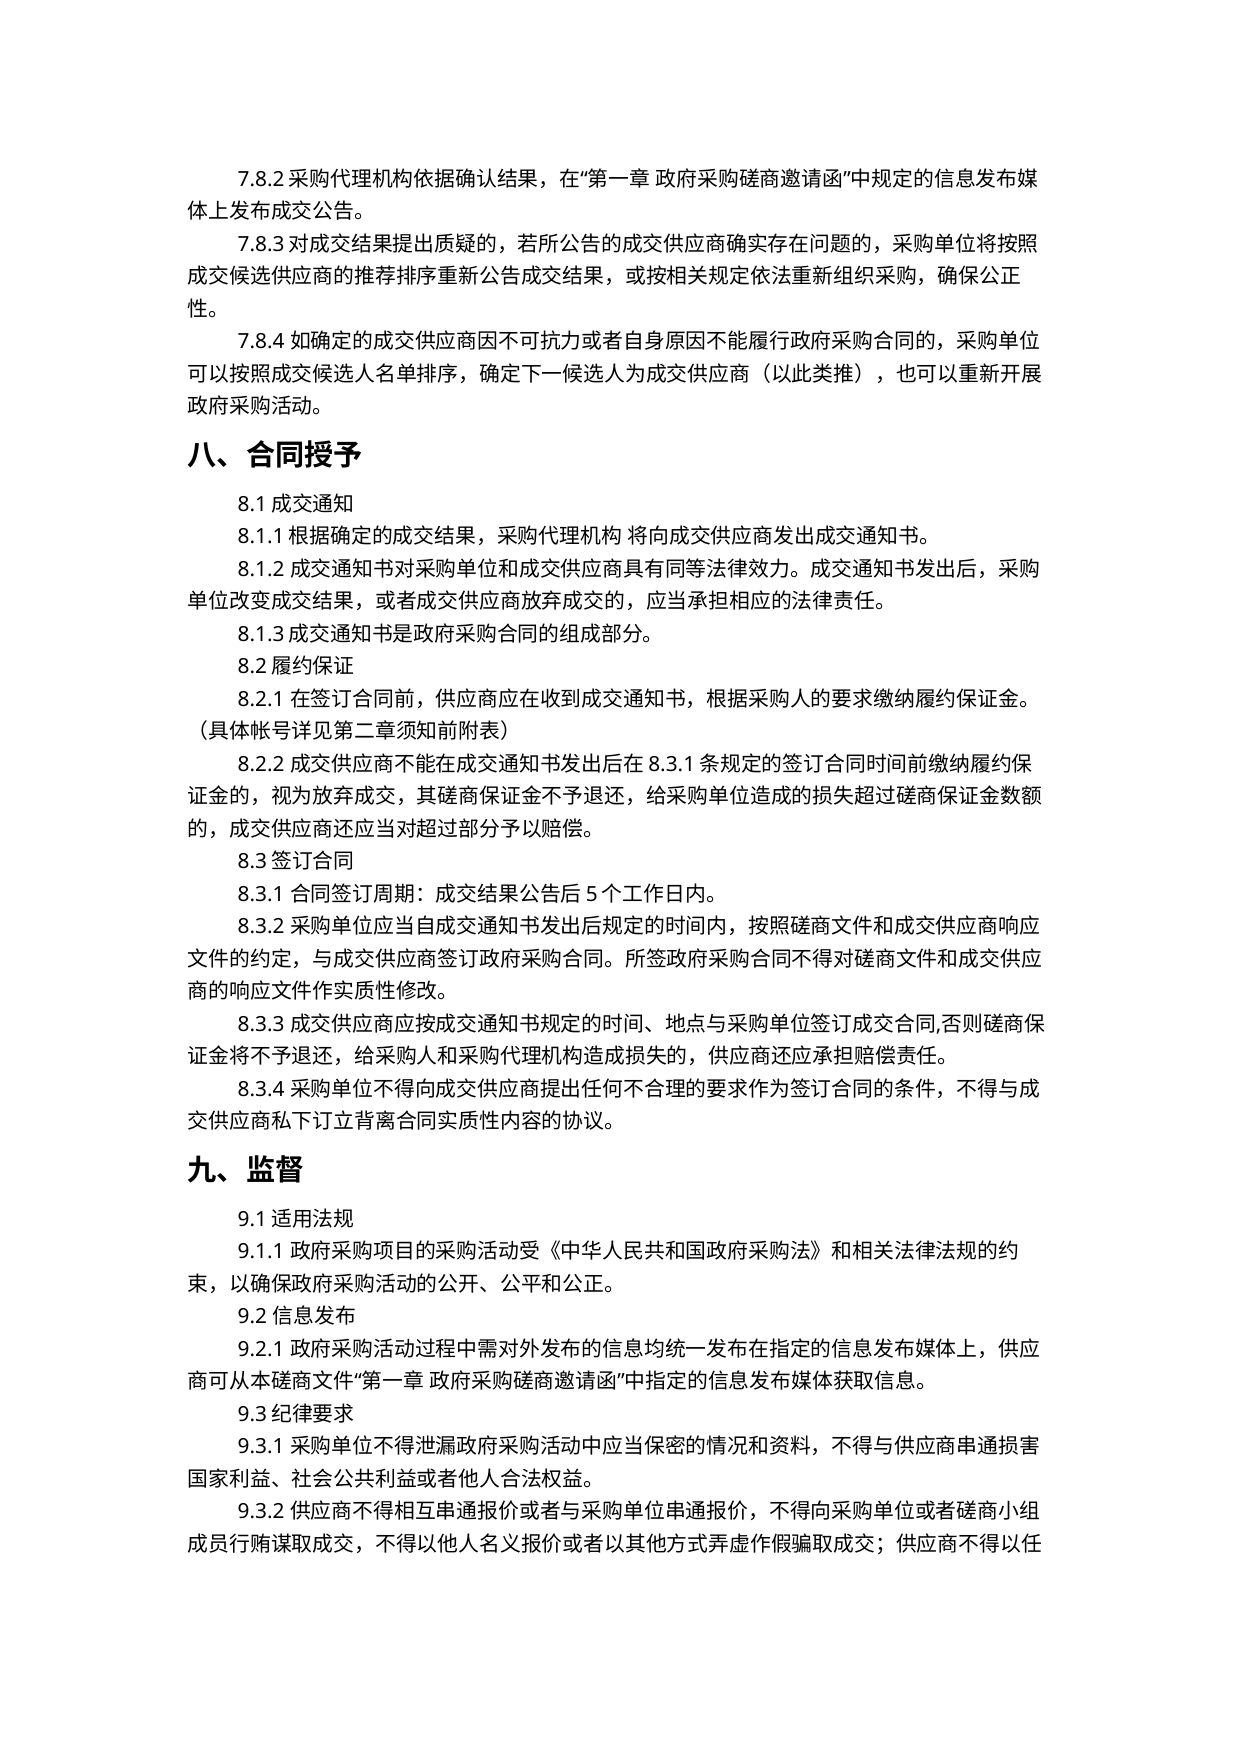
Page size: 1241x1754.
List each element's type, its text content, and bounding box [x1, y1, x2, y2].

text 9.3纪律要求 [187, 1397, 1053, 1429]
text 8.3.4 采购单位不得向成交供应商提出任何不合理的要求作为签订合同的条件，不得与成交供应商私下订立背离合同实质性内容的协议。 [187, 1072, 1053, 1137]
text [187, 1494, 1053, 1559]
text 9.1适用法规 [187, 1202, 1053, 1234]
text 八、合同授予 [187, 422, 1053, 487]
text 9.1.1 政府采购项目的采购活动受《中华人民共和国政府采购法》和相关法律法规的约束，以确保政府采购活动的公开、公平和公正。 [187, 1234, 1053, 1299]
text 9.3.1 采购单位不得泄漏政府采购活动中应当保密的情况和资料，不得与供应商串通损害国家利益、社会公共利益或者他人合法权益。 [187, 1429, 1053, 1494]
text 8.2履约保证 [187, 649, 1053, 682]
text 8.2.1 在签订合同前，供应商应在收到成交通知书，根据采购人的要求缴纳履约保证金。（具体帐号详见第二章须知前附表） [187, 682, 1053, 747]
text 8.2.2 成交供应商不能在成交通知书发出后在8.3.1条规定的签订合同时间前缴纳履约保证金的，视为放弃成交，其磋商保证金不予退还，给采购单位造成的损失超过磋商保证金数额的，成交供应商还应当对超过部分予以赔偿。 [187, 747, 1053, 844]
text 7.8.4 如确定的成交供应商因不可抗力或者自身原因不能履行政府采购合同的，采购单位可以按照成交候选人名单排序，确定下一候选人为成交供应商（以此类推），也可以重新开展政府采购活动。 [187, 324, 1053, 422]
text 7.8.3对成交结果提出质疑的，若所公告的成交供应商确实存在问题的，采购单位将按照成交候选供应商的推荐排序重新公告成交结果，或按相关规定依法重新组织采购，确保公正性。 [187, 227, 1053, 324]
text 9.2 信息发布 [187, 1299, 1053, 1332]
text 7.8.2采购代理机构依据确认结果，在“第一章 政府采购磋商邀请函”中规定的信息发布媒体上发布成交公告。 [187, 162, 1053, 227]
text 8.3.3 成交供应商应按成交通知书规定的时间、地点与采购单位签订成交合同,否则磋商保证金将不予退还，给采购人和采购代理机构造成损失的，供应商还应承担赔偿责任。 [187, 1007, 1053, 1072]
text 9.2.1 政府采购活动过程中需对外发布的信息均统一发布在指定的信息发布媒体上，供应商可从本磋商文件“第一章 政府采购磋商邀请函”中指定的信息发布媒体获取信息。 [187, 1332, 1053, 1397]
text 8.1成交通知 [187, 487, 1053, 519]
text 8.1.2 成交通知书对采购单位和成交供应商具有同等法律效力。成交通知书发出后，采购单位改变成交结果，或者成交供应商放弃成交的，应当承担相应的法律责任。 [187, 552, 1053, 617]
text 8.1.1根据确定的成交结果，采购代理机构 将向成交供应商发出成交通知书。 [187, 519, 1053, 552]
text 8.3.2 采购单位应当自成交通知书发出后规定的时间内，按照磋商文件和成交供应商响应文件的约定，与成交供应商签订政府采购合同。所签政府采购合同不得对磋商文件和成交供应商的响应文件作实质性修改。 [187, 909, 1053, 1007]
text 九、监督 [187, 1137, 1053, 1202]
text 8.3.1 合同签订周期：成交结果公告后5个工作日内。 [187, 877, 1053, 909]
text 8.1.3成交通知书是政府采购合同的组成部分。 [187, 617, 1053, 649]
text 8.3签订合同 [187, 844, 1053, 877]
